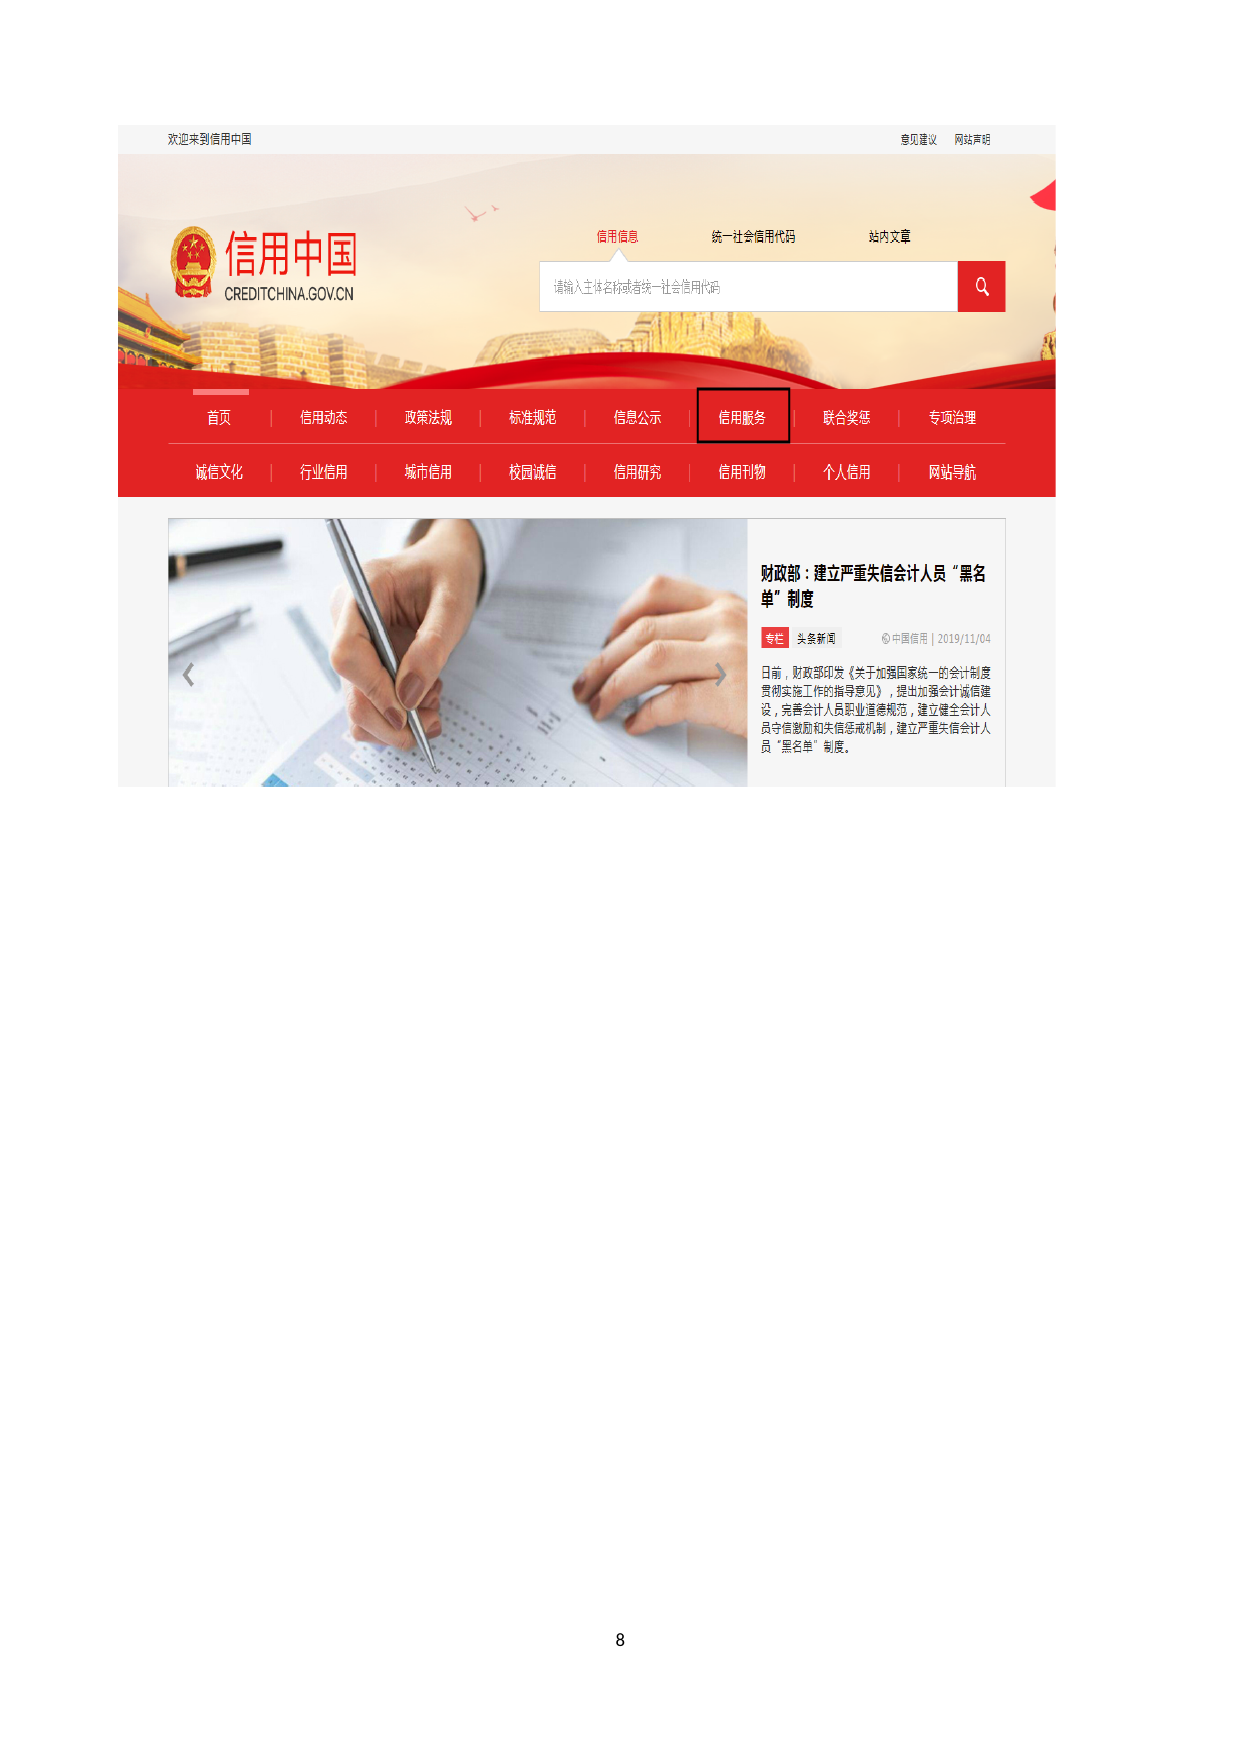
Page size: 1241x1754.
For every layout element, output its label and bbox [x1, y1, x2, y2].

picture [118, 125, 1056, 787]
